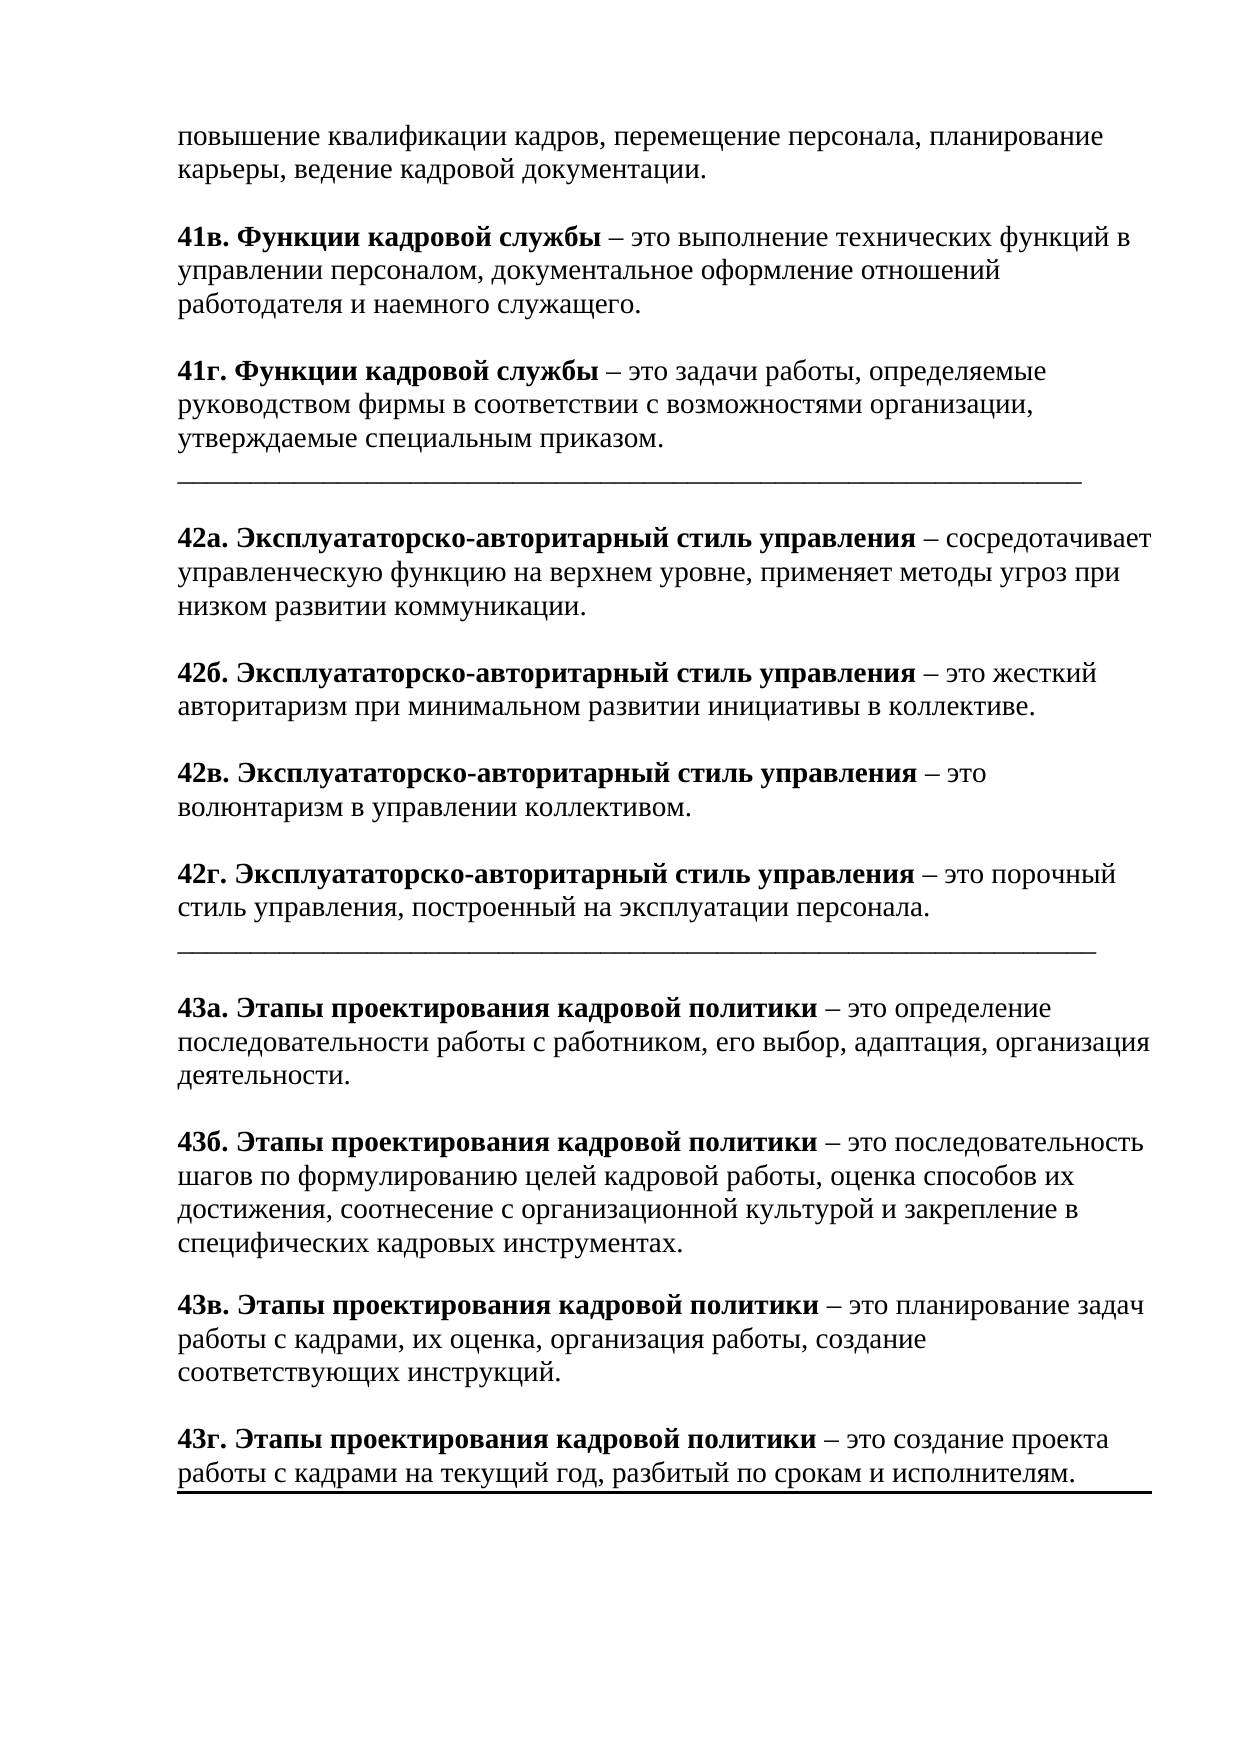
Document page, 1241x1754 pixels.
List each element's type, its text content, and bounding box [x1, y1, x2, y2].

text ______________________________________________________________ [177, 453, 1152, 487]
text 42б. Эксплуататорско-авторитарный стиль управления – это жесткий авторитаризм при минимальном развитии инициативы в коллективе. [177, 655, 1152, 722]
text 43б. Этапы проектирования кадровой политики – это последовательность шагов по формулированию целей кадровой работы, оценка способов их достижения, соотнесение с организационной культурой и закрепление в специфических кадровых инструментах. [177, 1124, 1152, 1258]
text 41г. Функции кадровой службы – это задачи работы, определяемые руководством фирмы в соответствии с возможностями организации, утверждаемые специальным приказом. [177, 353, 1152, 453]
text 42а. Эксплуататорско-авторитарный стиль управления – сосредотачивает управленческую функцию на верхнем уровне, применяет методы угроз при низком развитии коммуникации. [177, 521, 1152, 621]
text 43а. Этапы проектирования кадровой политики – это определение последовательности работы с работником, его выбор, адаптация, организация деятельности. [177, 990, 1152, 1091]
text 42г. Эксплуататорско-авторитарный стиль управления – это порочный стиль управления, построенный на эксплуатации персонала. [177, 856, 1152, 923]
text 43г. Этапы проектирования кадровой политики – это создание проекта работы с кадрами на текущий год, разбитый по срокам и исполнителям. [177, 1421, 1152, 1491]
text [177, 118, 1152, 185]
text 41в. Функции кадровой службы – это выполнение технических функций в управлении персоналом, документальное оформление отношений работодателя и наемного служащего. [177, 219, 1152, 319]
text 43в. Этапы проектирования кадровой политики – это планирование задач работы с кадрами, их оценка, организация работы, создание соответствующих инструкций. [177, 1287, 1152, 1388]
text 42в. Эксплуататорско-авторитарный стиль управления – это волюнтаризм в управлении коллективом. [177, 755, 1152, 822]
text _______________________________________________________________ [177, 923, 1152, 957]
